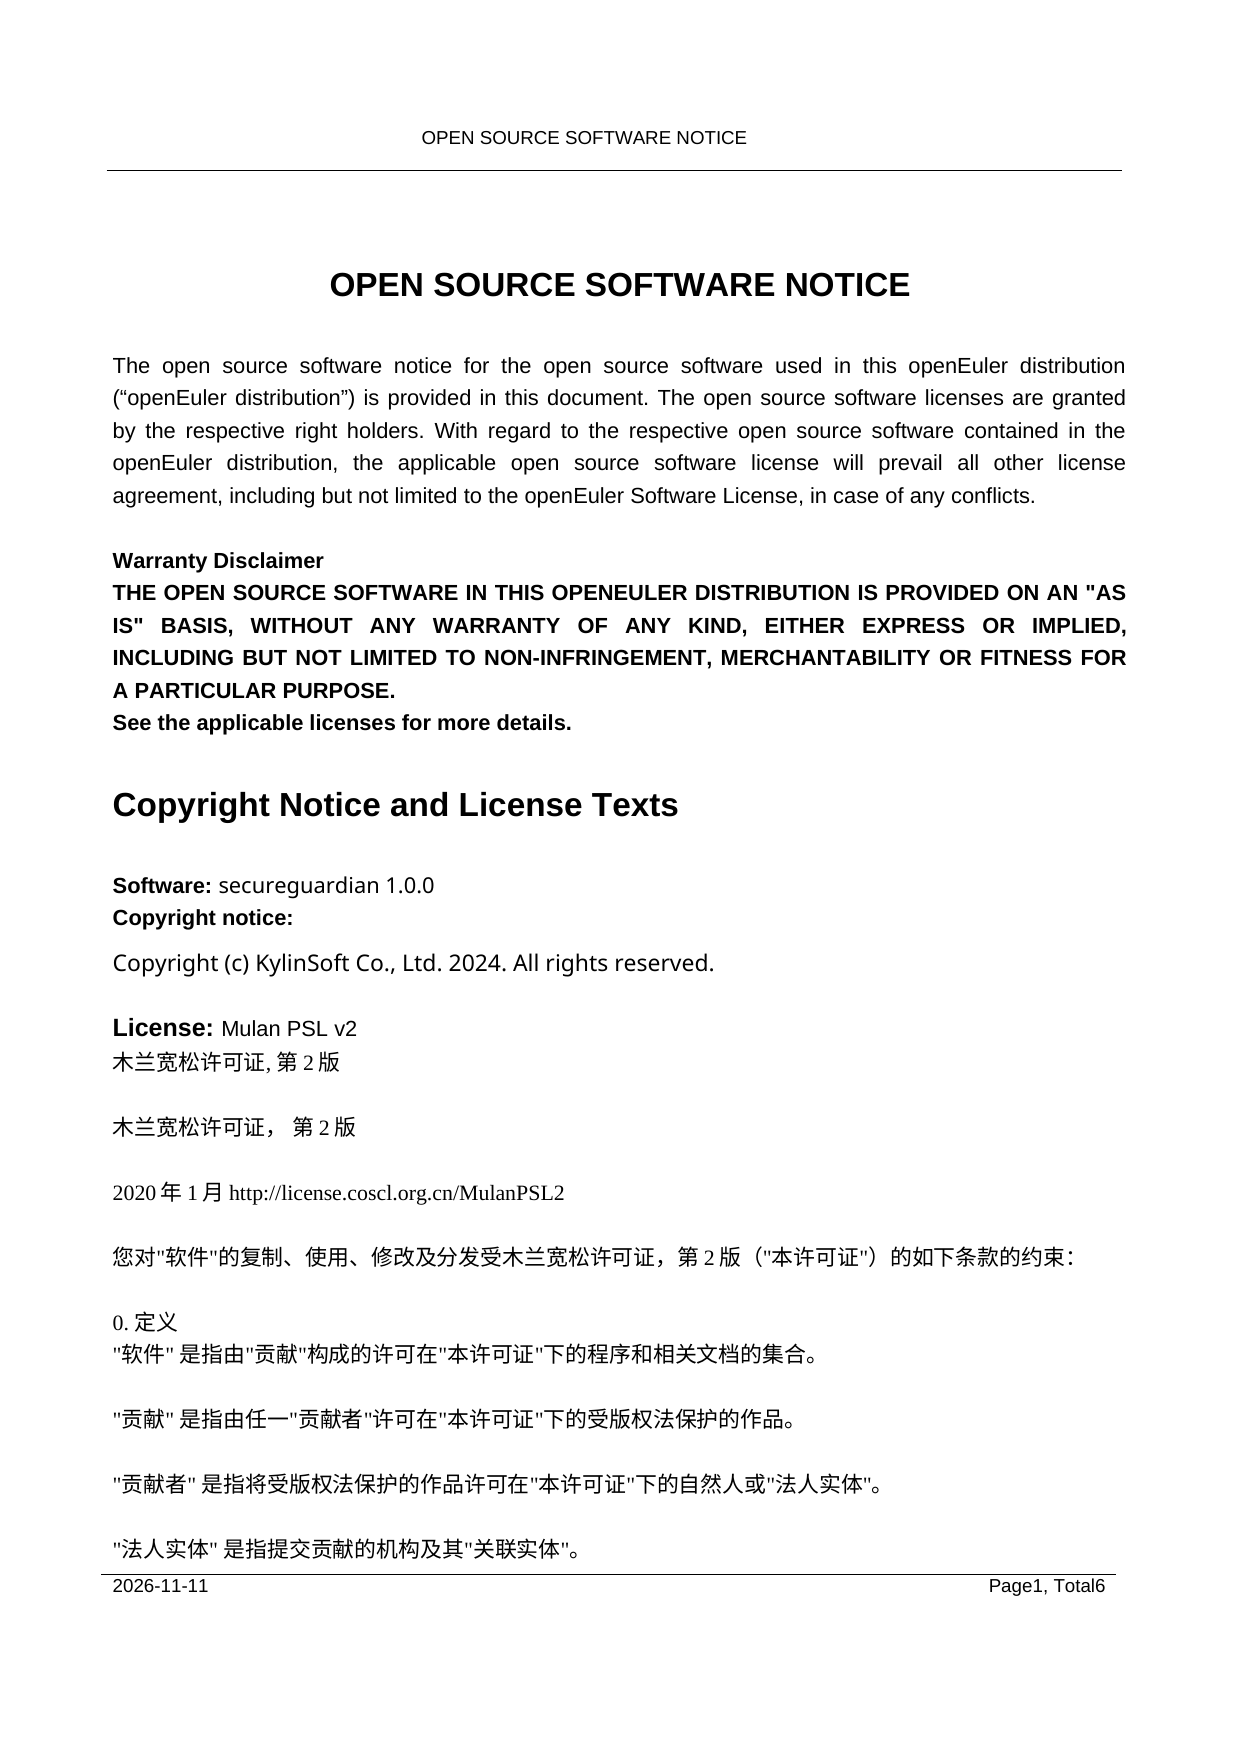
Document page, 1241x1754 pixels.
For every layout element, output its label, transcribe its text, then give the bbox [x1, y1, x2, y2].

text THE OPEN SOURCE SOFTWARE IN THIS OPENEULER DISTRIBUTION IS PROVIDED ON AN "AS IS" BASIS, WITHOUT ANY WARRANTY OF ANY KIND, EITHER EXPRESS OR IMPLIED, INCLUDING BUT NOT LIMITED TO NON-INFRINGEMENT, MERCHANTABILITY OR FITNESS FOR A PARTICULAR PURPOSE. See the applicable licenses for more details. [112, 576, 1128, 739]
text Copyright (c) KylinSoft Co., Ltd. 2024. All rights reserved. [112, 947, 1128, 1012]
text Warranty Disclaimer [112, 544, 1128, 576]
text Copyright notice: [112, 901, 1128, 934]
title Software: secureguardian 1.0.0 [112, 869, 1128, 901]
text License: Mulan PSL v2 [112, 1012, 1128, 1044]
text Copyright Notice and License Texts [112, 771, 1128, 836]
text OPEN SOURCE SOFTWARE NOTICE [112, 251, 1128, 316]
text The open source software notice for the open source software used in this openEuler distribution (“openEuler distribution”) is provided in this document. The open source software licenses are granted by the respective right holders. With regard to the respective open source software contained in the openEuler distribution, the applicable open source software license will prevail all other license agreement, including but not limited to the openEuler Software License, in case of any conflicts. [112, 349, 1128, 511]
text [112, 1044, 1128, 1564]
